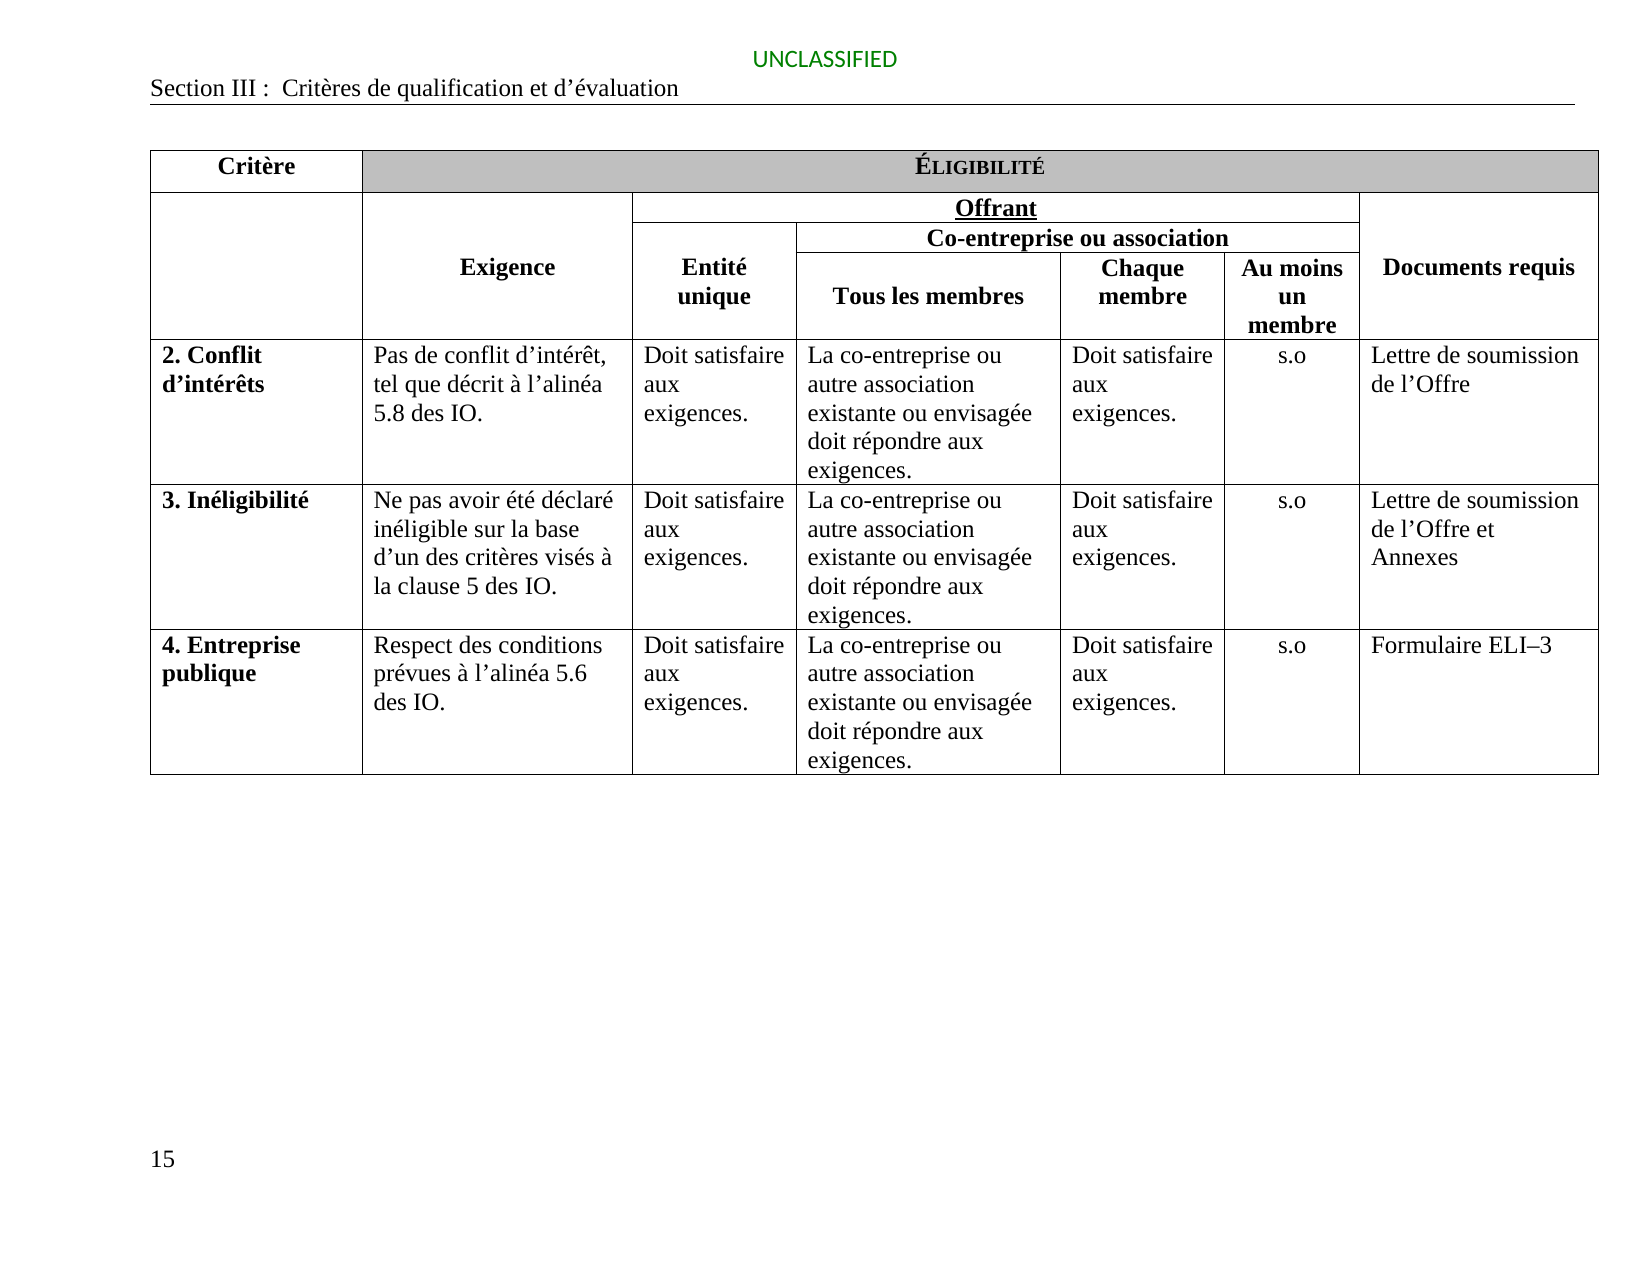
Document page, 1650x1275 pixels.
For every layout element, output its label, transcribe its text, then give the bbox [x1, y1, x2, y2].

table_cell Doit satisfaire aux exigences. [633, 485, 796, 629]
table_cell Pas de conflit d’intérêt, tel que décrit à l’alinéa 5.8 des IO. [363, 340, 632, 484]
table_cell Entité unique [633, 223, 796, 339]
table_cell s.o [1225, 340, 1359, 484]
table_cell Ne pas avoir été déclaré inéligible sur la base d’un des critères visés à la clause 5 des IO. [363, 485, 632, 629]
table_cell Lettre de soumission de l’Offre [1360, 340, 1598, 484]
table_cell Chaque membre [1061, 253, 1224, 339]
table_cell Tous les membres [797, 253, 1060, 339]
table_cell 2. Conflit d’intérêts [151, 340, 362, 484]
table_header Critère [151, 151, 362, 192]
table_cell La co-entreprise ou autre association existante ou envisagée doit répondre aux exigences. [797, 485, 1060, 629]
table_cell Exigence [363, 193, 632, 339]
table_cell s.o [1225, 485, 1359, 629]
table_cell Au moins un membre [1225, 253, 1359, 339]
table_cell [151, 193, 362, 339]
table_cell Doit satisfaire aux exigences. [633, 340, 796, 484]
table_cell 3. Inéligibilité [151, 485, 362, 629]
table_cell Doit satisfaire aux exigences. [1061, 485, 1224, 629]
table_cell Documents requis [1360, 193, 1598, 339]
table_cell Formulaire ELI–3 [1360, 630, 1598, 773]
table_cell s.o [1225, 630, 1359, 773]
table_cell Doit satisfaire aux exigences. [1061, 340, 1224, 484]
table_cell Lettre de soumission de l’Offre et Annexes [1360, 485, 1598, 629]
table_header Éligibilité [363, 151, 1598, 192]
table_cell 4. Entreprise publique [151, 630, 362, 773]
table_cell Doit satisfaire aux exigences. [1061, 630, 1224, 773]
table_cell Offrant [633, 193, 1359, 222]
table_cell Doit satisfaire aux exigences. [633, 630, 796, 773]
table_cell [797, 340, 1060, 484]
table_cell Respect des conditions prévues à l’alinéa 5.6 des IO. [363, 630, 632, 773]
table_cell Co-entreprise ou association [797, 223, 1359, 252]
table_cell La co-entreprise ou autre association existante ou envisagée doit répondre aux exigences. [797, 630, 1060, 773]
